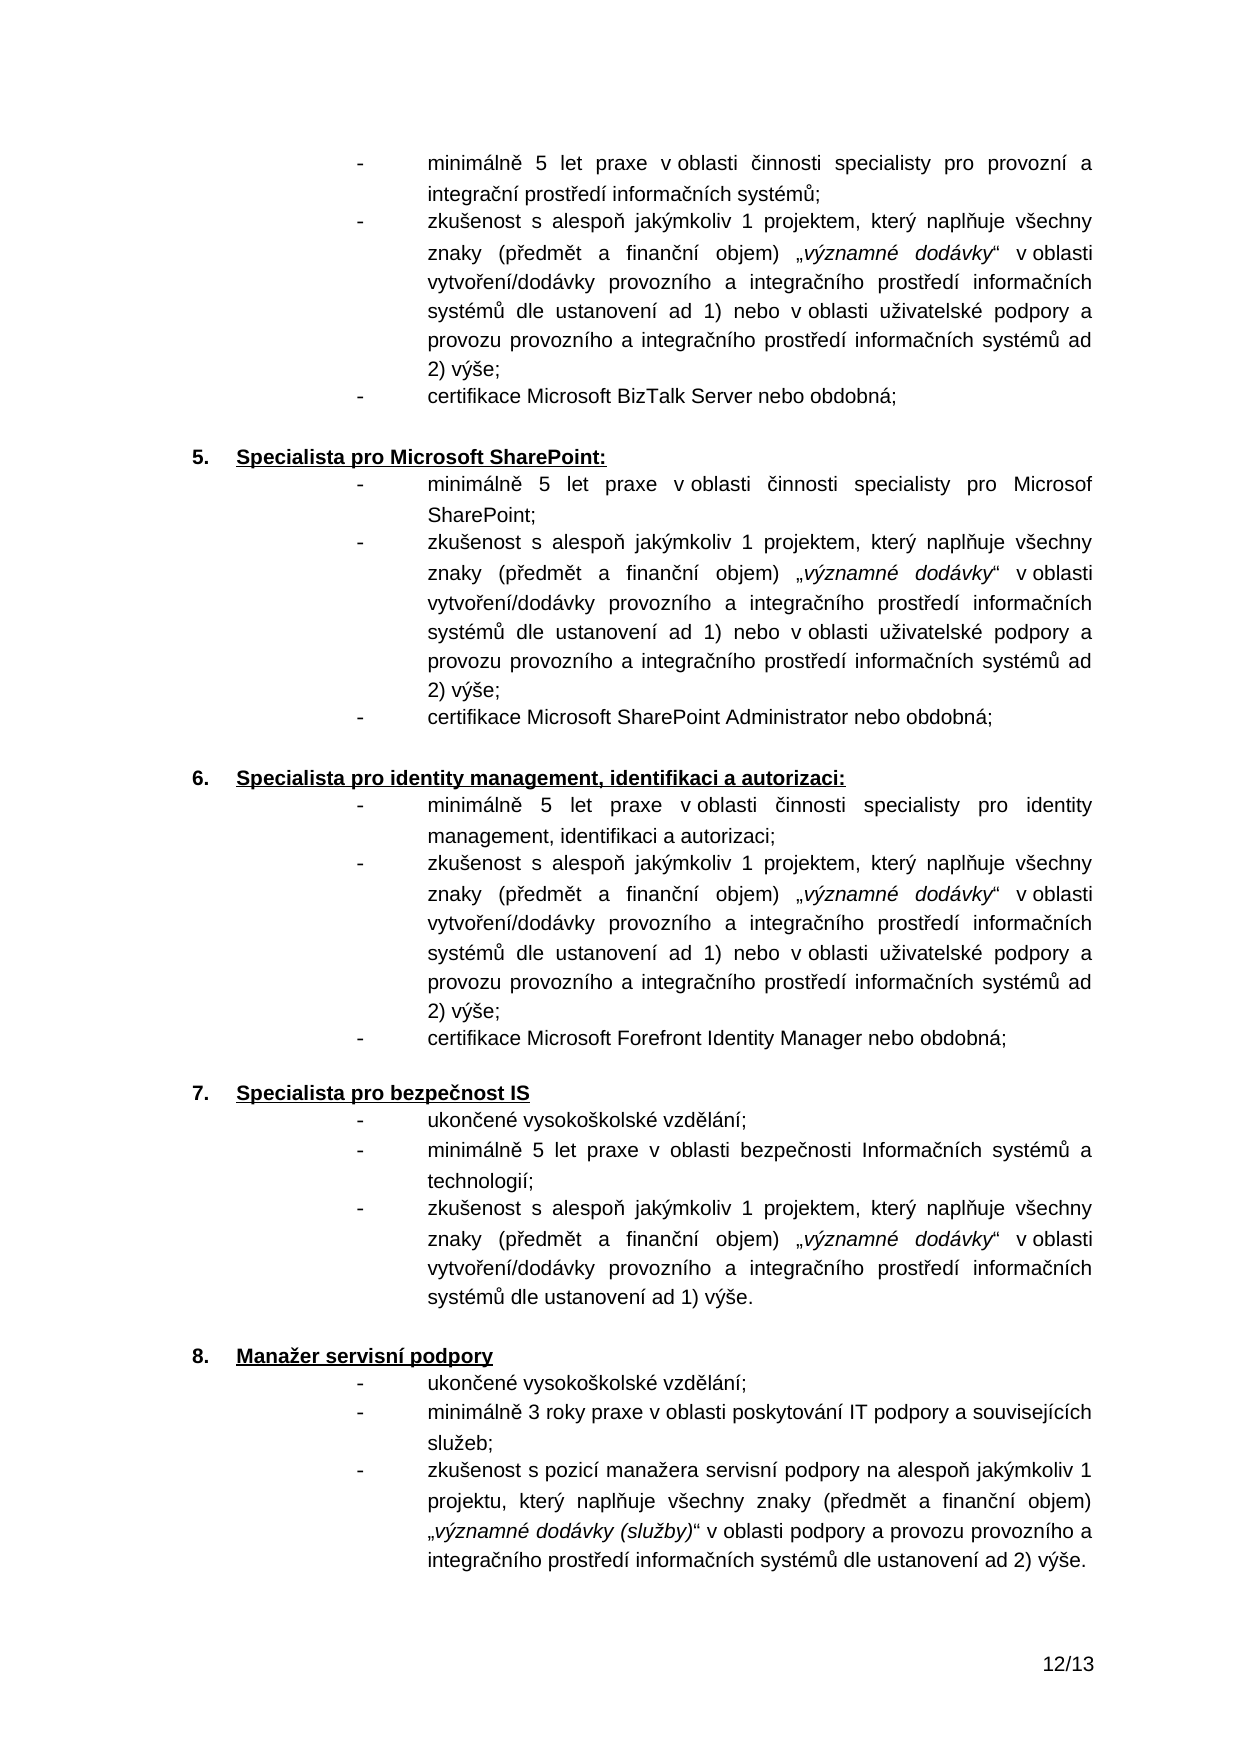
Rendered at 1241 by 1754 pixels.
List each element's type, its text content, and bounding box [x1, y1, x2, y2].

list certifikace Microsoft BizTalk Server nebo obdobná; [354, 381, 1093, 410]
list Specialista pro bezpečnost IS [192, 1076, 1093, 1105]
list minimálně 5 let praxe v oblasti bezpečnosti Informačních systémů a technologií; [354, 1134, 1093, 1192]
list minimálně 5 let praxe v oblasti činnosti specialisty pro provozní a integrační prostředí informačních systémů; [354, 148, 1093, 206]
list minimálně 5 let praxe v oblasti činnosti specialisty pro Microsof SharePoint; [354, 468, 1093, 527]
list ukončené vysokoškolské vzdělání; [354, 1105, 1093, 1134]
list minimálně 5 let praxe v oblasti činnosti specialisty pro identity management, identifikaci a autorizaci; [354, 789, 1093, 848]
list certifikace Microsoft Forefront Identity Manager nebo obdobná; [354, 1023, 1093, 1052]
list Specialista pro identity management, identifikaci a autorizaci: [192, 760, 1093, 789]
list zkušenost s alespoň jakýmkoliv 1 projektem, který naplňuje všechny znaky (předmět a finanční objem) „významné dodávky“ v oblasti vytvoření/dodávky provozního a integračního prostředí informačních systémů dle ustanovení ad 1) výše. [354, 1192, 1093, 1309]
list zkušenost s alespoň jakýmkoliv 1 projektem, který naplňuje všechny znaky (předmět a finanční objem) „významné dodávky“ v oblasti vytvoření/dodávky provozního a integračního prostředí informačních systémů dle ustanovení ad 1) nebo v oblasti uživatelské podpory a provozu provozního a integračního prostředí informačních systémů ad 2) výše; [354, 527, 1093, 702]
list certifikace Microsoft SharePoint Administrator nebo obdobná; [354, 702, 1093, 731]
list minimálně 3 roky praxe v oblasti poskytování IT podpory a souvisejících služeb; [354, 1397, 1093, 1455]
list Manažer servisní podpory [192, 1338, 1093, 1367]
list zkušenost s alespoň jakýmkoliv 1 projektem, který naplňuje všechny znaky (předmět a finanční objem) „významné dodávky“ v oblasti vytvoření/dodávky provozního a integračního prostředí informačních systémů dle ustanovení ad 1) nebo v oblasti uživatelské podpory a provozu provozního a integračního prostředí informačních systémů ad 2) výše; [354, 206, 1093, 381]
list Specialista pro Microsoft SharePoint: [192, 439, 1093, 468]
list ukončené vysokoškolské vzdělání; [354, 1367, 1093, 1397]
list zkušenost s pozicí manažera servisní podpory na alespoň jakýmkoliv 1 projektu, který naplňuje všechny znaky (předmět a finanční objem) „významné dodávky (služby)“ v oblasti podpory a provozu provozního a integračního prostředí informačních systémů dle ustanovení ad 2) výše. [354, 1455, 1093, 1572]
list zkušenost s alespoň jakýmkoliv 1 projektem, který naplňuje všechny znaky (předmět a finanční objem) „významné dodávky“ v oblasti vytvoření/dodávky provozního a integračního prostředí informačních systémů dle ustanovení ad 1) nebo v oblasti uživatelské podpory a provozu provozního a integračního prostředí informačních systémů ad 2) výše; [354, 848, 1093, 1023]
